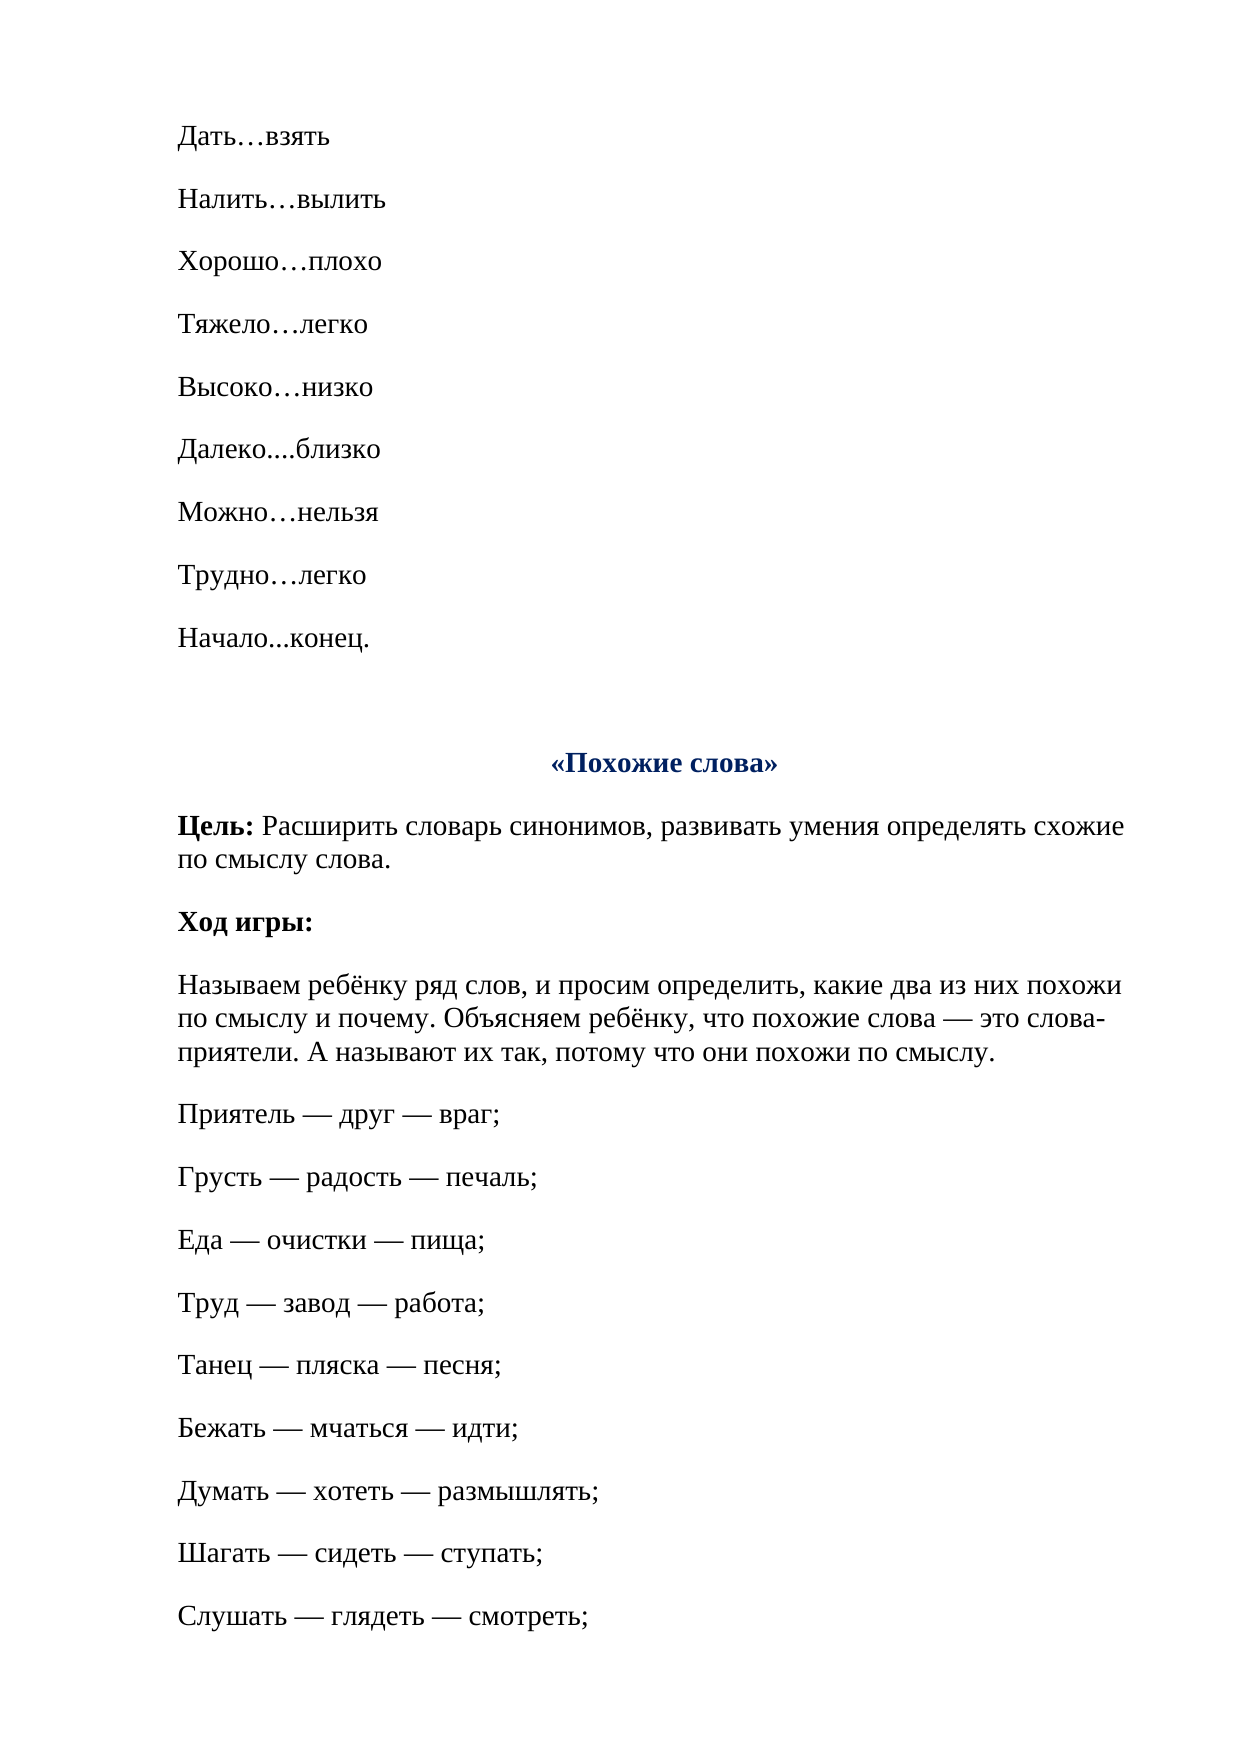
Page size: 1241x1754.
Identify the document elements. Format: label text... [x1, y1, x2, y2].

text «Похожие слова» [177, 745, 1152, 779]
text Цель: Расширить словарь синонимов, развивать умения определять схожие по смыслу слова. [177, 808, 1152, 875]
text Хорошо…плохо [177, 243, 1152, 277]
text Танец — пляска — песня; [177, 1347, 1152, 1381]
text Дать…взять [177, 118, 1152, 152]
text Тяжело…легко [177, 306, 1152, 340]
text Трудно…легко [177, 557, 1152, 591]
text Шагать — сидеть — ступать; [177, 1536, 1152, 1569]
text Ход игры: [177, 904, 1152, 938]
text Грусть — радость — печаль; [177, 1159, 1152, 1193]
text Можно…нельзя [177, 494, 1152, 528]
text Высоко…низко [177, 369, 1152, 402]
text Далеко....близко [177, 432, 1152, 465]
text Налить…вылить [177, 181, 1152, 214]
text Бежать — мчаться — идти; [177, 1410, 1152, 1444]
text Слушать — глядеть — смотреть; [177, 1598, 1152, 1632]
text Думать — хотеть — размышлять; [177, 1473, 1152, 1506]
text Приятель — друг — враг; [177, 1097, 1152, 1130]
text Начало...конец. [177, 620, 1152, 653]
text Труд — завод — работа; [177, 1285, 1152, 1318]
text Называем ребёнку ряд слов, и просим определить, какие два из них похожи по смыслу и почему. Объясняем ребёнку, что похожие слова — это слова-приятели. А называют их так, потому что они похожи по смыслу. [177, 967, 1152, 1067]
text Еда — очистки — пища; [177, 1222, 1152, 1256]
